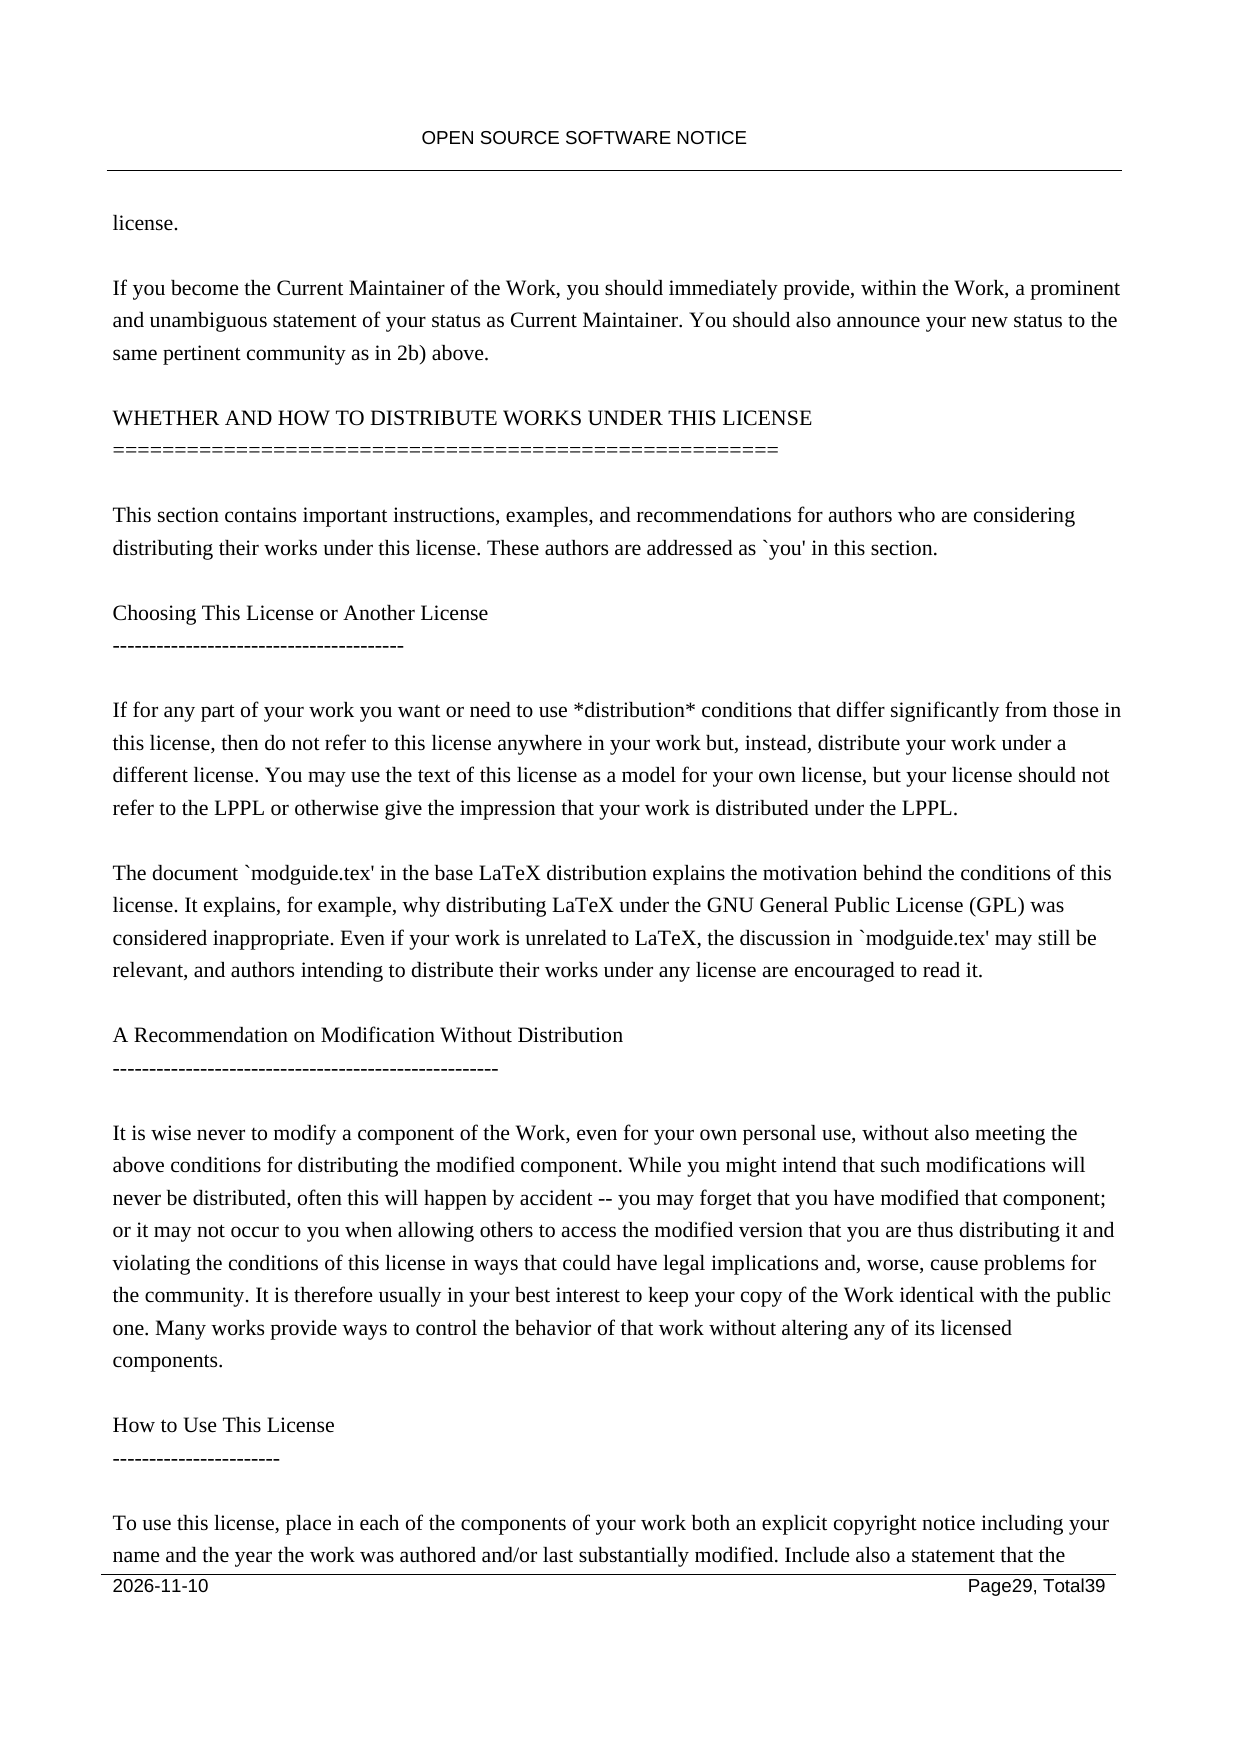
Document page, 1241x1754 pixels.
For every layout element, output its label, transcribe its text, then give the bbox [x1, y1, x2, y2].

text How to Use This License [112, 1409, 1128, 1441]
text If you become the Current Maintainer of the Work, you should immediately provide, within the Work, a prominent and unambiguous statement of your status as Current Maintainer. You should also announce your new status to the same pertinent community as in 2b) above. [112, 271, 1128, 369]
text If for any part of your work you want or need to use *distribution* conditions that differ significantly from those in this license, then do not refer to this license anywhere in your work but, instead, distribute your work under a different license. You may use the text of this license as a model for your own license, but your license should not refer to the LPPL or otherwise give the impression that your work is distributed under the LPPL. [112, 694, 1128, 824]
text A Recommendation on Modification Without Distribution [112, 1019, 1128, 1051]
text Choosing This License or Another License [112, 596, 1128, 629]
text It is wise never to modify a component of the Work, even for your own personal use, without also meeting the above conditions for distributing the modified component. While you might intend that such modifications will never be distributed, often this will happen by accident -- you may forget that you have modified that component; or it may not occur to you when allowing others to access the modified version that you are thus distributing it and violating the conditions of this license in ways that could have legal implications and, worse, cause problems for the community. It is therefore usually in your best interest to keep your copy of the Work identical with the public one. Many works provide ways to control the behavior of that work without altering any of its licensed components. [112, 1116, 1128, 1376]
text ----------------------------------------------------- [112, 1051, 1128, 1084]
text The document `modguide.tex' in the base LaTeX distribution explains the motivation behind the conditions of this license. It explains, for example, why distributing LaTeX under the GNU General Public License (GPL) was considered inappropriate. Even if your work is unrelated to LaTeX, the discussion in `modguide.tex' may still be relevant, and authors intending to distribute their works under any license are encouraged to read it. [112, 856, 1128, 986]
text ---------------------------------------- [112, 629, 1128, 661]
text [112, 1506, 1128, 1571]
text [112, 206, 1128, 239]
text WHETHER AND HOW TO DISTRIBUTE WORKS UNDER THIS LICENSE [112, 401, 1128, 434]
text This section contains important instructions, examples, and recommendations for authors who are considering distributing their works under this license. These authors are addressed as `you' in this section. [112, 499, 1128, 564]
text ====================================================== [112, 434, 1128, 466]
text ----------------------- [112, 1441, 1128, 1474]
